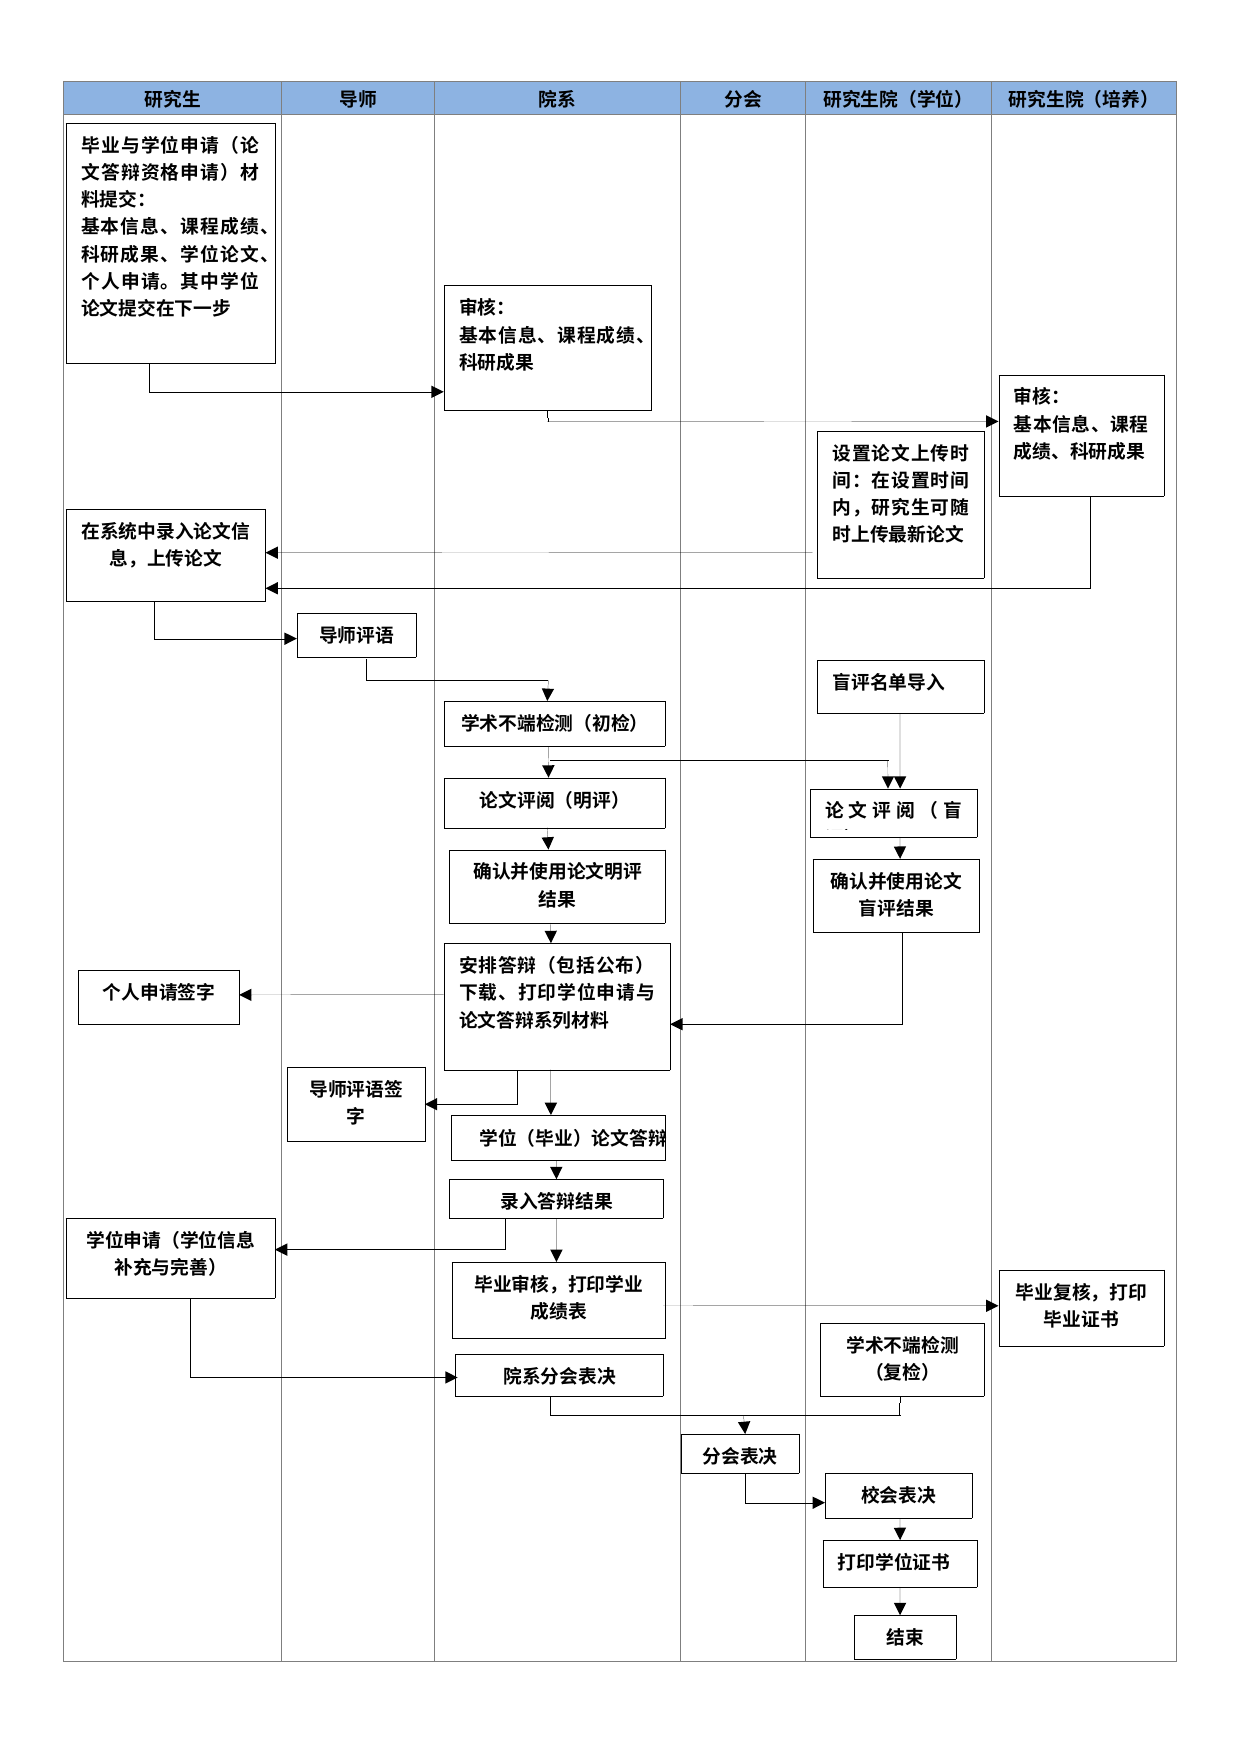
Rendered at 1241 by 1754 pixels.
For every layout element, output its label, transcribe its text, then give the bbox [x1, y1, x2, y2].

table_header 研究生院（培养） [992, 82, 1176, 114]
table_cell [435, 553, 680, 588]
table_cell [806, 422, 991, 588]
table_cell [806, 115, 991, 421]
table_cell [744, 1416, 805, 1503]
table_cell [681, 761, 805, 1024]
table_header 分会 [681, 82, 805, 114]
table_cell [681, 115, 805, 421]
table_header 研究生 [64, 82, 281, 114]
table_cell [282, 1378, 434, 1661]
table_cell [435, 589, 680, 1023]
table_cell [435, 1219, 680, 1415]
table_cell [435, 995, 517, 1104]
table_cell [681, 1025, 805, 1305]
table_header 院系 [435, 82, 680, 114]
table_cell [282, 115, 434, 392]
table_cell [64, 115, 281, 1661]
table_header 研究生院（学位） [806, 82, 991, 114]
table_cell [435, 1378, 680, 1661]
table_cell [282, 995, 434, 1249]
table_cell [681, 589, 805, 760]
table_cell [681, 1474, 805, 1661]
table_cell [681, 1306, 805, 1415]
table_cell [282, 393, 434, 552]
table_cell [435, 1071, 556, 1249]
table_cell [551, 1026, 680, 1305]
table_cell [282, 1250, 434, 1377]
table_cell [681, 422, 805, 552]
table_cell [435, 115, 680, 552]
table_cell [681, 1416, 744, 1434]
table_cell [806, 1306, 991, 1661]
table_header 导师 [282, 82, 434, 114]
table_cell [282, 589, 434, 994]
table_cell [992, 115, 1176, 1661]
table_cell [282, 553, 434, 588]
table_cell [806, 589, 991, 1305]
table_cell [681, 553, 805, 588]
